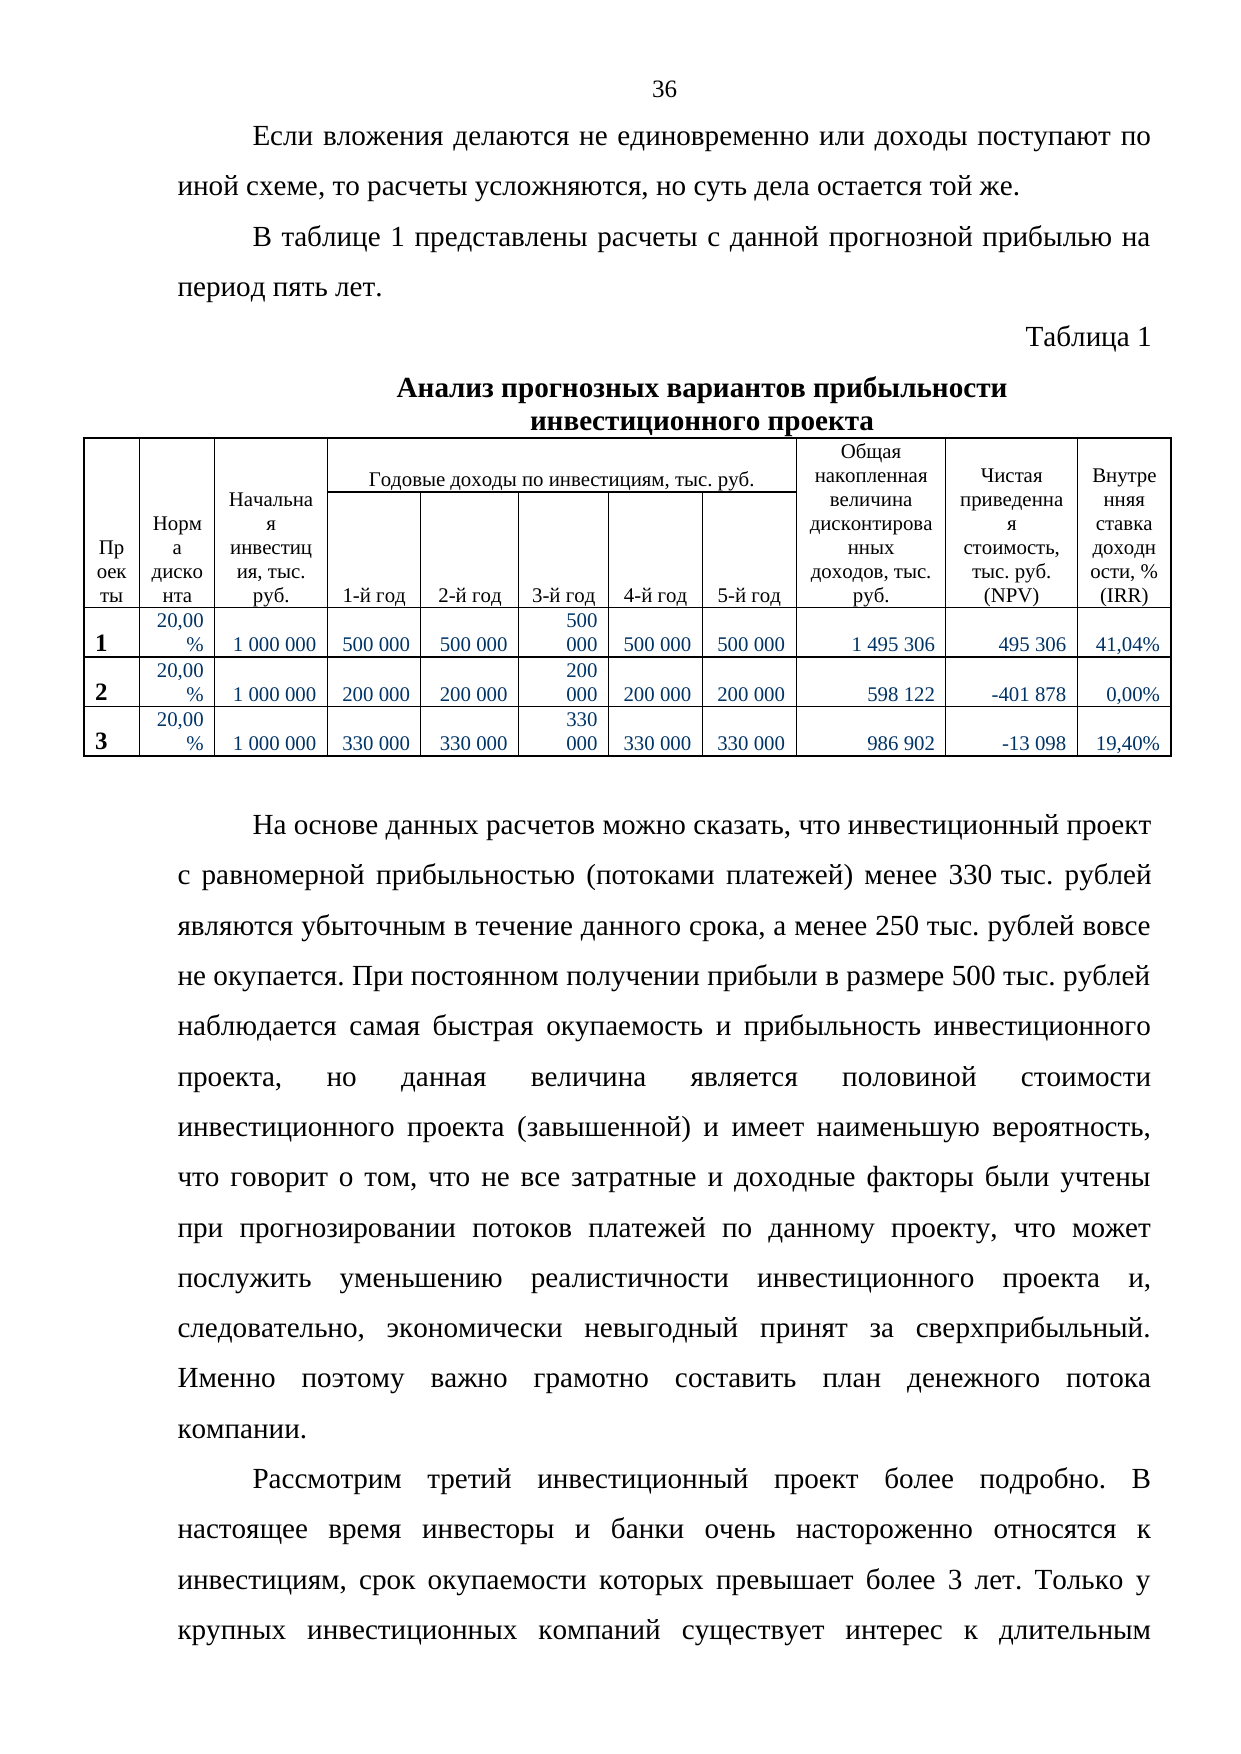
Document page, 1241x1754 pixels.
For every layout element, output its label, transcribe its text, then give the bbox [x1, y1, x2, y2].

table_cell 1 000 000 [215, 707, 327, 755]
table_header Проекты [85, 439, 139, 607]
table_header Годовые доходы по инвестициям, тыс. руб. [328, 439, 796, 491]
table_cell 3-й год [519, 493, 608, 607]
table_cell 200 000 [421, 658, 518, 706]
table_cell 4-й год [609, 493, 702, 607]
table_cell 500 000 [328, 608, 420, 656]
table_cell 330 000 [519, 707, 608, 755]
table_header Общая накопленная величина дисконтированных доходов, тыс. руб. [797, 439, 945, 607]
table_cell 330 000 [421, 707, 518, 755]
table_cell 20,00% [140, 608, 214, 656]
table_header Чистая приведенная стоимость, тыс. руб. (NPV) [946, 439, 1077, 607]
table_cell 2-й год [421, 493, 518, 607]
table_cell -13 098 [946, 707, 1077, 755]
table_cell 986 902 [797, 707, 945, 755]
text Если вложения делаются не единовременно или доходы поступают по иной схеме, то расчеты усложняются, но суть дела остается той же. [177, 118, 1152, 202]
table_cell 500 000 [519, 608, 608, 656]
table_cell -401 878 [946, 658, 1077, 706]
table_header Внутренняя ставка доходности, % (IRR) [1078, 439, 1170, 607]
table_cell 200 000 [609, 658, 702, 706]
table_cell 200 000 [703, 658, 796, 706]
table_cell 5-й год [703, 493, 796, 607]
text Анализ прогнозных вариантов прибыльности [177, 370, 1152, 403]
table_cell 598 122 [797, 658, 945, 706]
table_cell 200 000 [328, 658, 420, 706]
text На основе данных расчетов можно сказать, что инвестиционный проект с равномерной прибыльностью (потоками платежей) менее 330 тыс. рублей являются убыточным в течение данного срока, а менее 250 тыс. рублей вовсе не окупается. При постоянном получении прибыли в размере 500 тыс. рублей наблюдается самая быстрая окупаемость и прибыльность инвестиционного проекта, но данная величина является половиной стоимости инвестиционного проекта (завышенной) и имеет наименьшую вероятность, что говорит о том, что не все затратные и доходные факторы были учтены при прогнозировании потоков платежей по данному проекту, что может послужить уменьшению реалистичности инвестиционного проекта и, следовательно, экономически невыгодный принят за сверхприбыльный. Именно поэтому важно грамотно составить план денежного потока компании. [177, 807, 1152, 1444]
table_cell 41,04% [1078, 608, 1170, 656]
table_cell 330 000 [328, 707, 420, 755]
table_cell 200 000 [519, 658, 608, 706]
table_cell 1 495 306 [797, 608, 945, 656]
text Таблица 1 [177, 319, 1152, 353]
table_cell 500 000 [421, 608, 518, 656]
text В таблице 1 представлены расчеты с данной прогнозной прибылью на период пять лет. [177, 219, 1152, 303]
table_cell 2 [85, 658, 139, 706]
text инвестиционного проекта [177, 403, 1152, 437]
table_cell 495 306 [946, 608, 1077, 656]
table_cell 1 000 000 [215, 658, 327, 706]
table_cell 19,40% [1078, 707, 1170, 755]
table_cell 3 [85, 707, 139, 755]
table_cell 1 000 000 [215, 608, 327, 656]
table_cell 1-й год [328, 493, 420, 607]
table_cell 500 000 [609, 608, 702, 656]
table_header Норма дисконта [140, 439, 214, 607]
table_cell 330 000 [609, 707, 702, 755]
table_cell 20,00% [140, 658, 214, 706]
table_cell 1 [85, 608, 139, 656]
table_cell 20,00% [140, 707, 214, 755]
table_cell 330 000 [703, 707, 796, 755]
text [177, 1461, 1152, 1646]
table_header Начальная инвестиция, тыс. руб. [215, 439, 327, 607]
table_cell 500 000 [703, 608, 796, 656]
table_cell 0,00% [1078, 658, 1170, 706]
